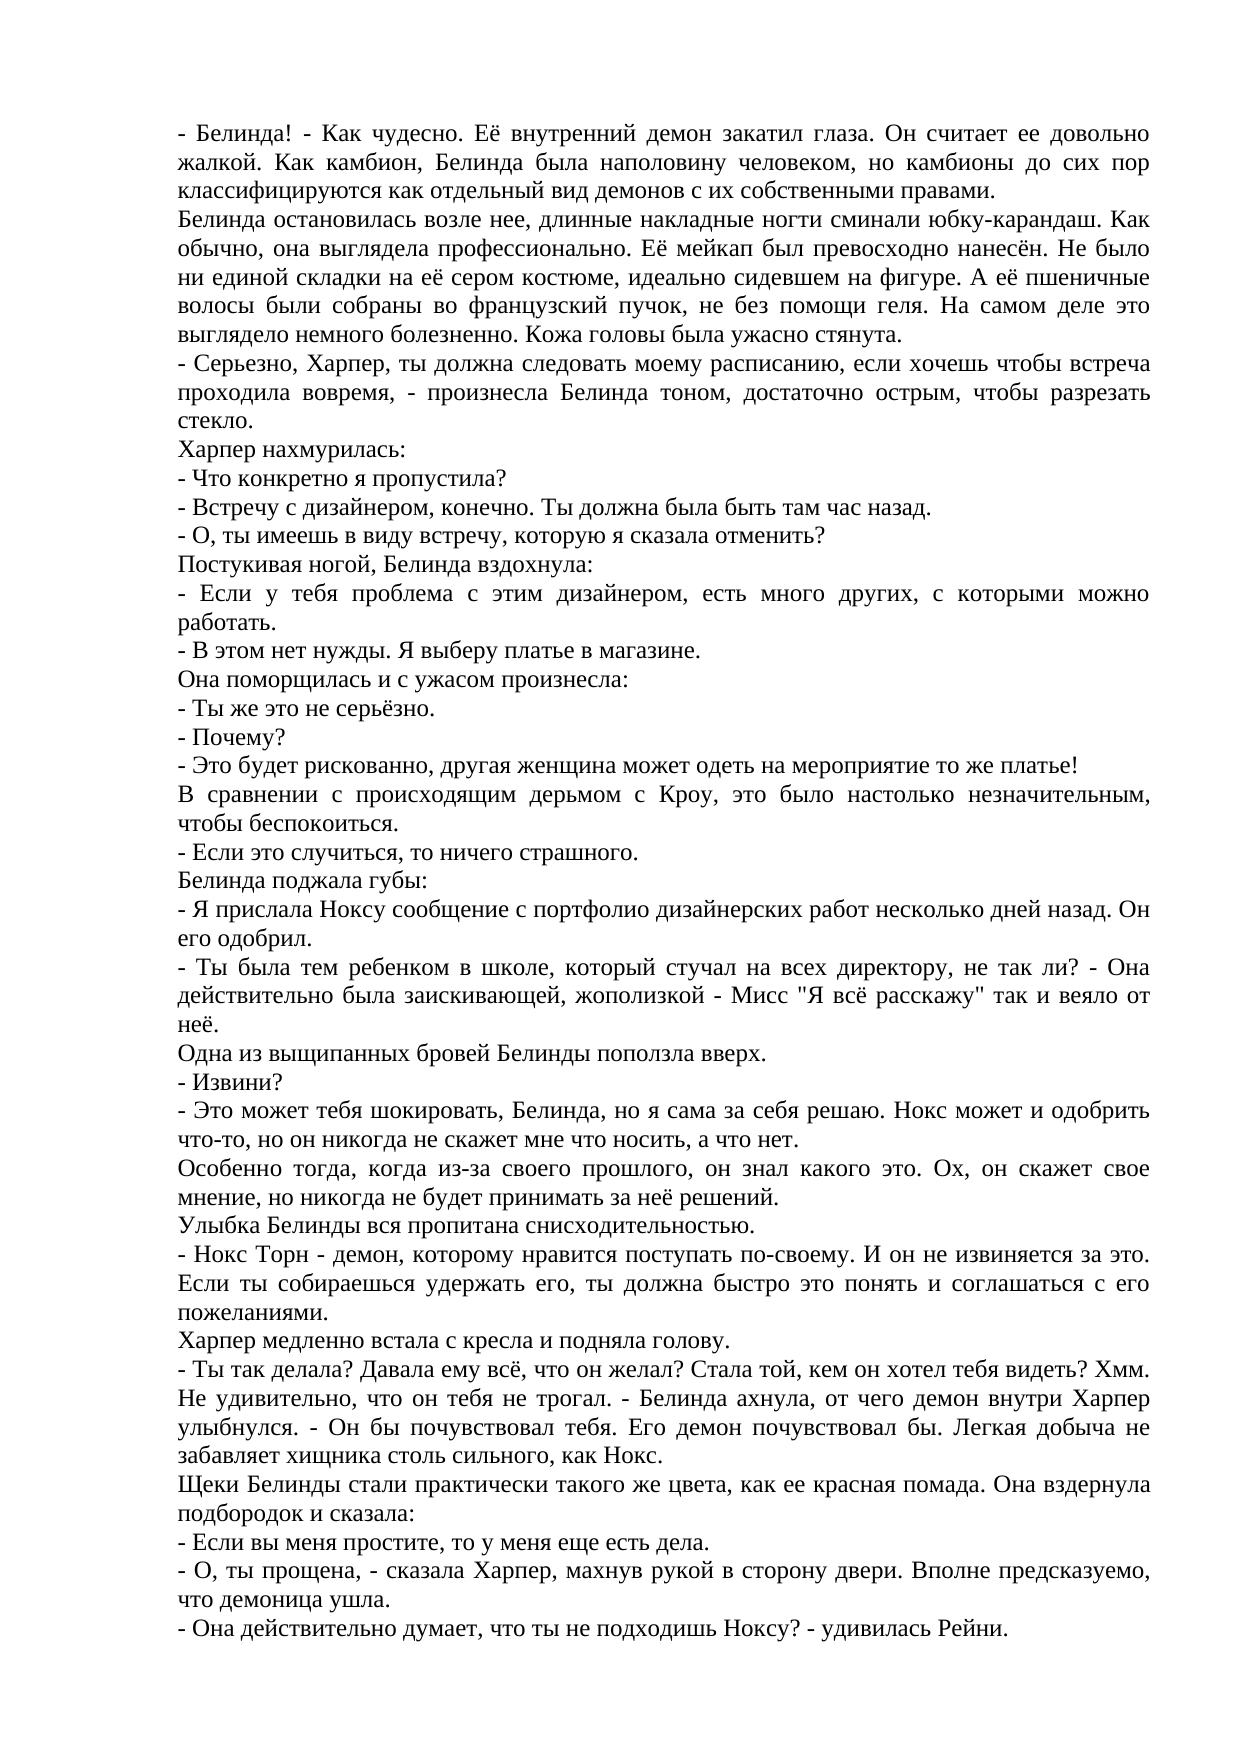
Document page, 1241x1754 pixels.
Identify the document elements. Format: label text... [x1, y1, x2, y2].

text - Ты была тем ребенком в школе, который стучал на всех директору, не так ли? - Она действительно была заискивающей, жополизкой - Мисс "Я всё расскажу" так и веяло от неё. [177, 952, 1152, 1038]
text - Белинда! - Как чудесно. Её внутренний демон закатил глаза. Он считает ее довольно жалкой. Как камбион, Белинда была наполовину человеком, но камбионы до сих пор классифицируются как отдельный вид демонов с их собственными правами. [177, 118, 1152, 204]
text - Ты так делала? Давала ему всё, что он желал? Стала той, кем он хотел тебя видеть? Хмм. Не удивительно, что он тебя не трогал. - Белинда ахнула, от чего демон внутри Харпер улыбнулся. - Он бы почувствовал тебя. Его демон почувствовал бы. Легкая добыча не забавляет хищника столь сильного, как Нокс. [177, 1354, 1152, 1469]
text В сравнении с происходящим дерьмом с Кроу, это было настолько незначительным, чтобы беспокоиться. [177, 779, 1152, 837]
text - О, ты прощена, - сказала Харпер, махнув рукой в сторону двери. Вполне предсказуемо, что демоница ушла. [177, 1556, 1152, 1613]
text - Я прислала Ноксу сообщение с портфолио дизайнерских работ несколько дней назад. Он его одобрил. [177, 894, 1152, 952]
text - В этом нет нужды. Я выберу платье в магазине. [177, 636, 1152, 664]
text - Если это случиться, то ничего страшного. [177, 837, 1152, 866]
text Белинда поджала губы: [177, 866, 1152, 894]
text Харпер нахмурилась: [177, 434, 1152, 463]
text - О, ты имеешь в виду встречу, которую я сказала отменить? [177, 521, 1152, 549]
text - Это будет рискованно, другая женщина может одеть на мероприятие то же платье! [177, 751, 1152, 779]
text - Если вы меня простите, то у меня еще есть дела. [177, 1527, 1152, 1556]
text - Встречу с дизайнером, конечно. Ты должна была быть там час назад. [177, 492, 1152, 521]
text Она поморщилась и с ужасом произнесла: [177, 664, 1152, 693]
text - Серьезно, Харпер, ты должна следовать моему расписанию, если хочешь чтобы встреча проходила вовремя, - произнесла Белинда тоном, достаточно острым, чтобы разрезать стекло. [177, 348, 1152, 434]
text Постукивая ногой, Белинда вздохнула: [177, 549, 1152, 578]
text - Это может тебя шокировать, Белинда, но я сама за себя решаю. Нокс может и одобрить что-то, но он никогда не скажет мне что носить, а что нет. [177, 1096, 1152, 1153]
text - Нокс Торн - демон, которому нравится поступать по-своему. И он не извиняется за это. Если ты собираешься удержать его, ты должна быстро это понять и соглашаться с его пожеланиями. [177, 1239, 1152, 1326]
text Щеки Белинды стали практически такого же цвета, как ее красная помада. Она вздернула подбородок и сказала: [177, 1469, 1152, 1527]
text - Если у тебя проблема с этим дизайнером, есть много других, с которыми можно работать. [177, 578, 1152, 636]
text Одна из выщипанных бровей Белинды поползла вверх. [177, 1038, 1152, 1067]
text - Она действительно думает, что ты не подходишь Ноксу? - удивилась Рейни. [177, 1613, 1152, 1642]
text Белинда остановилась возле нее, длинные накладные ногти сминали юбку-карандаш. Как обычно, она выглядела профессионально. Её мейкап был превосходно нанесён. Не было ни единой складки на её сером костюме, идеально сидевшем на фигуре. А её пшеничные волосы были собраны во французский пучок, не без помощи геля. На самом деле это выглядело немного болезненно. Кожа головы была ужасно стянута. [177, 204, 1152, 348]
text Харпер медленно встала с кресла и подняла голову. [177, 1326, 1152, 1354]
text - Ты же это не серьёзно. [177, 693, 1152, 722]
text - Почему? [177, 722, 1152, 751]
text Улыбка Белинды вся пропитана снисходительностью. [177, 1211, 1152, 1239]
text - Извини? [177, 1067, 1152, 1096]
text Особенно тогда, когда из-за своего прошлого, он знал какого это. Ох, он скажет свое мнение, но никогда не будет принимать за неё решений. [177, 1153, 1152, 1211]
text - Что конкретно я пропустила? [177, 463, 1152, 492]
